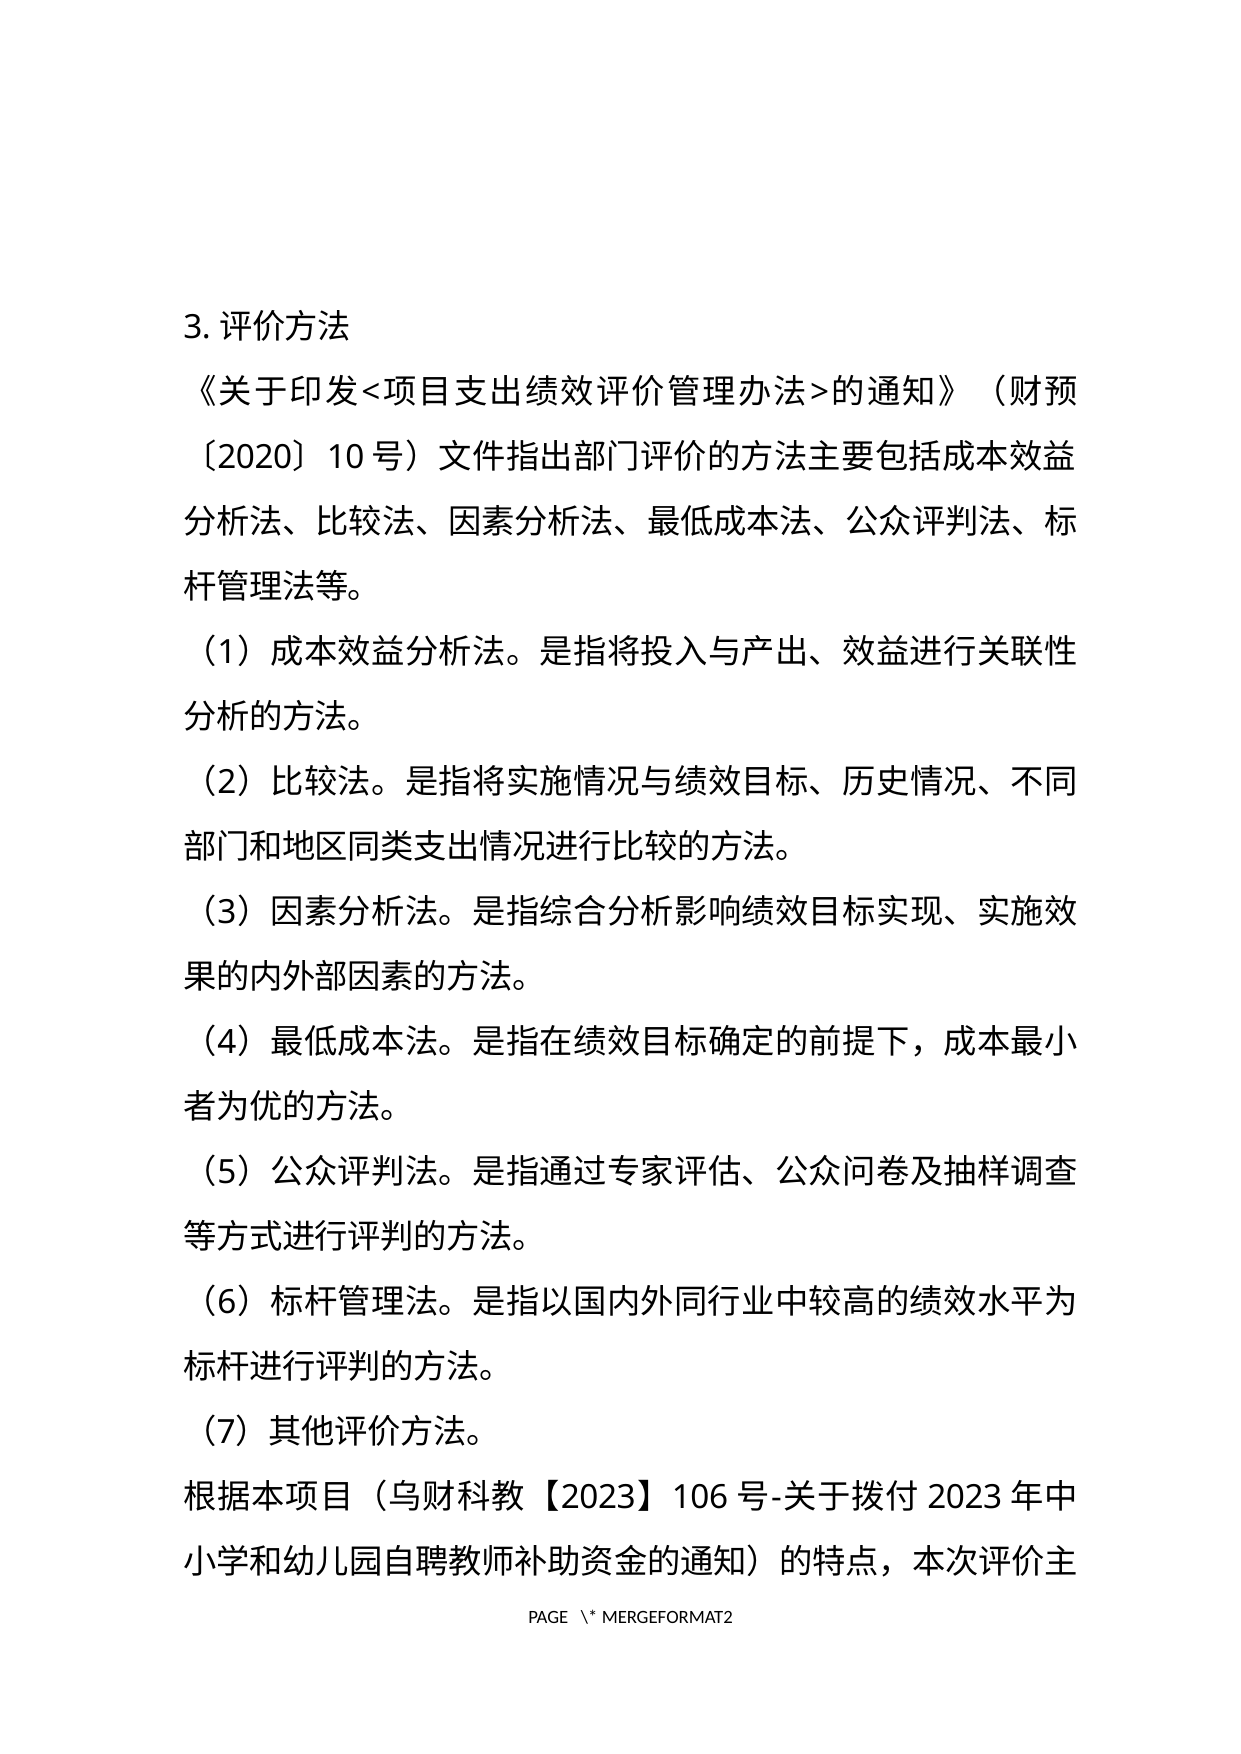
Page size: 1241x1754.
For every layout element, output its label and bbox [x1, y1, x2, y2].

text [183, 162, 1078, 1592]
